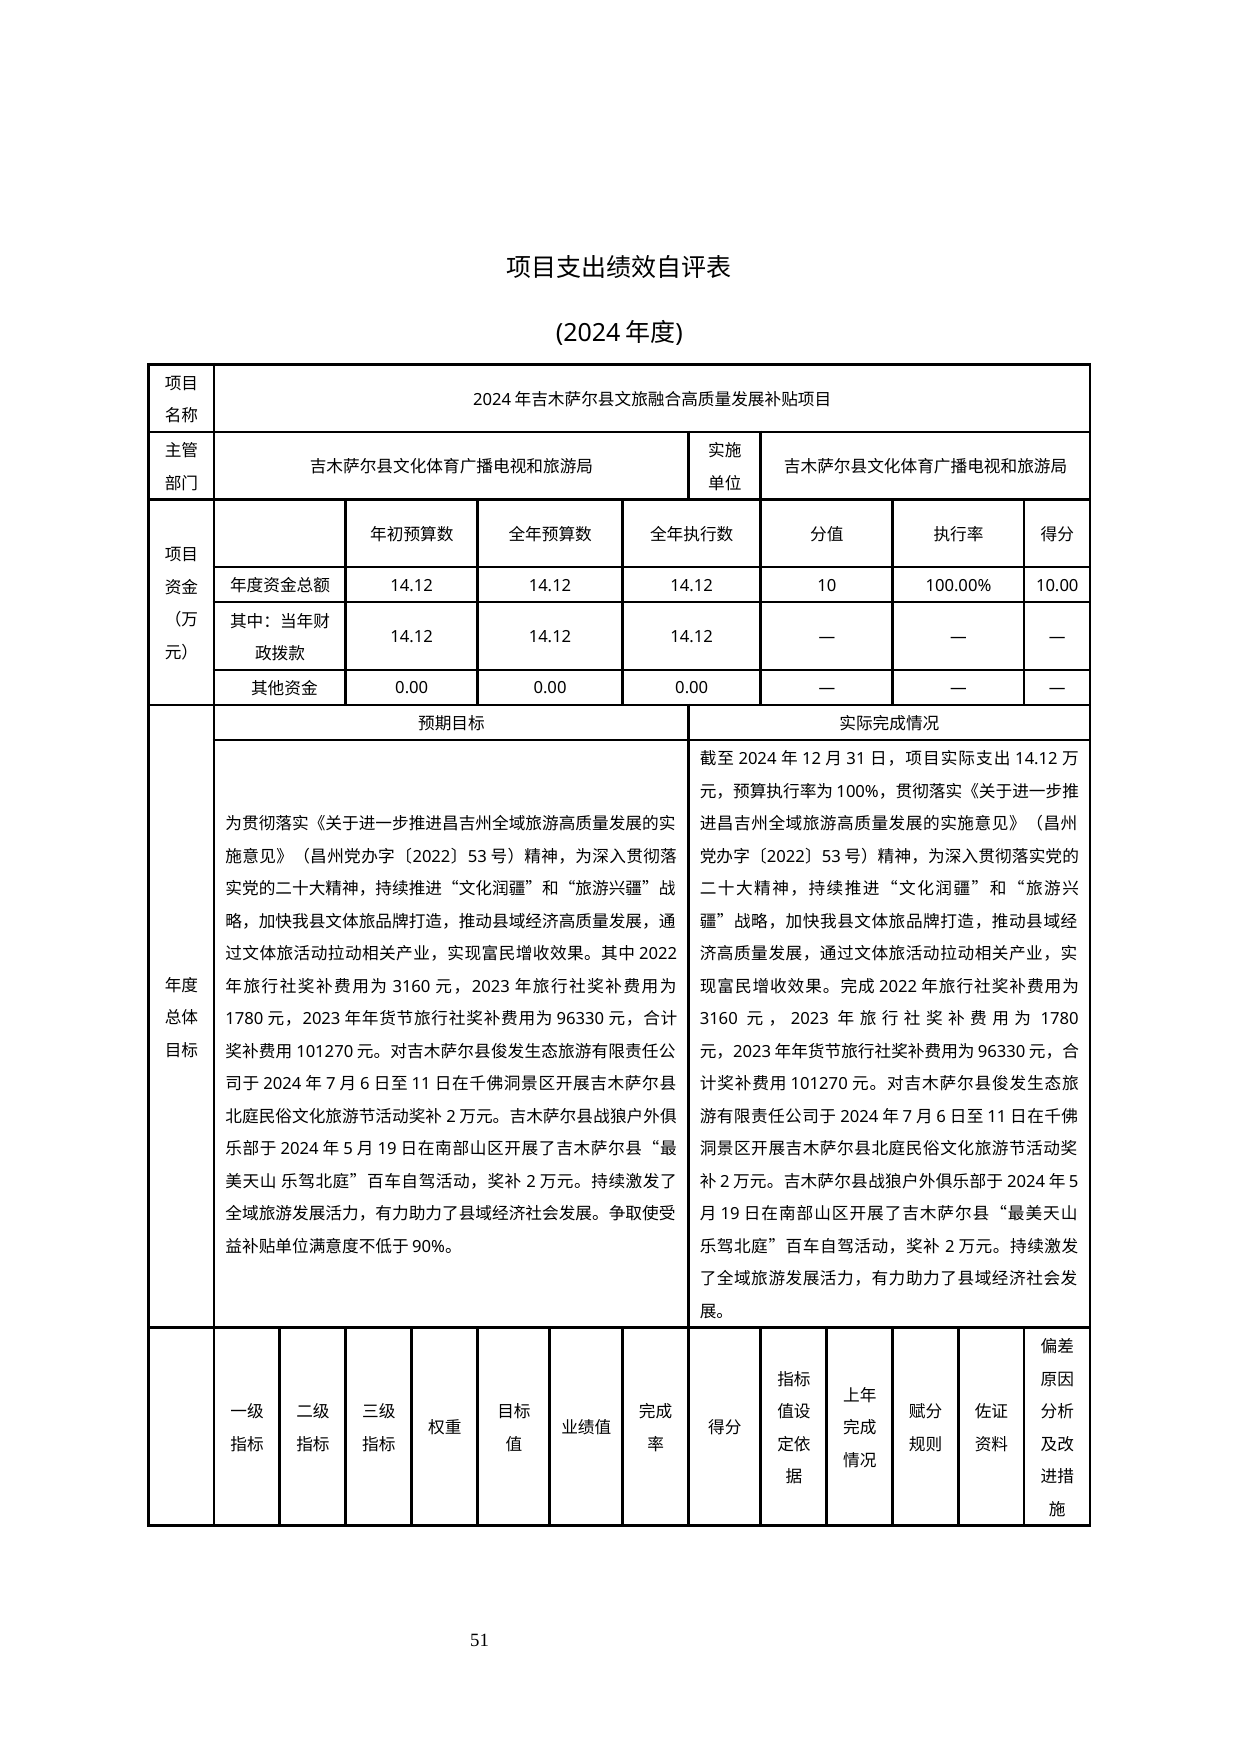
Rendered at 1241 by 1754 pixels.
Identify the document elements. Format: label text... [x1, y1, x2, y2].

table_cell 三级指标 [347, 1329, 410, 1524]
table_cell 赋分规则 [894, 1329, 957, 1524]
table_cell 为贯彻落实《关于进一步推进昌吉州全域旅游高质量发展的实施意见》（昌州党办字〔2022〕53号）精神，为深入贯彻落实党的二十大精神，持续推进“文化润疆”和“旅游兴疆”战略，加快我县文体旅品牌打造，推动县域经济高质量发展，通过文体旅活动拉动相关产业，实现富民增收效果。其中2022年旅行社奖补费用为3160元，2023年旅行社奖补费用为1780元，2023年年货节旅行社奖补费用为96330元，合计奖补费用101270元。对吉木萨尔县俊发生态旅游有限责任公司于2024年7月6日至11日在千佛洞景区开展吉木萨尔县北庭民俗文化旅游节活动奖补2万元。吉木萨尔县战狼户外俱乐部于2024年5月19日在南部山区开展了吉木萨尔县“最美天山 乐驾北庭”百车自驾活动，奖补2万元。持续激发了全域旅游发展活力，有力助力了县域经济社会发展。争取使受益补贴单位满意度不低于90%。 [215, 741, 687, 1326]
table_cell 二级指标 [281, 1329, 344, 1524]
table_cell 14.12 [347, 603, 476, 668]
table_cell 截至2024年12月31日，项目实际支出14.12万元，预算执行率为100%，贯彻落实《关于进一步推进昌吉州全域旅游高质量发展的实施意见》（昌州党办字〔2022〕53号）精神，为深入贯彻落实党的二十大精神，持续推进“文化润疆”和“旅游兴疆”战略，加快我县文体旅品牌打造，推动县域经济高质量发展，通过文体旅活动拉动相关产业，实现富民增收效果。完成2022年旅行社奖补费用为3160元，2023年旅行社奖补费用为1780元，2023年年货节旅行社奖补费用为96330元，合计奖补费用101270元。对吉木萨尔县俊发生态旅游有限责任公司于2024年7月6日至11日在千佛洞景区开展吉木萨尔县北庭民俗文化旅游节活动奖补2万元。吉木萨尔县战狼户外俱乐部于2024年5月19日在南部山区开展了吉木萨尔县“最美天山 乐驾北庭”百车自驾活动，奖补2万元。持续激发了全域旅游发展活力，有力助力了县域经济社会发展。 [690, 741, 1089, 1326]
table_cell 吉木萨尔县文化体育广播电视和旅游局 [215, 433, 687, 498]
table_cell — [1025, 671, 1089, 703]
table_cell 100.00% [894, 568, 1023, 601]
table_cell 业绩值 [551, 1329, 621, 1524]
table_cell 0.00 [479, 671, 621, 703]
table_cell [215, 501, 344, 566]
table_cell 10.00 [1025, 568, 1089, 601]
table_cell — [894, 671, 1023, 703]
table_cell 年度资金总额 [215, 568, 344, 601]
table_cell 项目名称 [150, 366, 213, 431]
table_cell 14.12 [479, 568, 621, 601]
table_cell 14.12 [347, 568, 476, 601]
table_cell [150, 1329, 213, 1524]
table_cell 全年预算数 [479, 501, 621, 566]
table_cell 得分 [690, 1329, 759, 1524]
table_cell 权重 [413, 1329, 476, 1524]
table_cell 0.00 [347, 671, 476, 703]
table_cell 全年执行数 [624, 501, 759, 566]
table_cell 得分 [1025, 501, 1089, 566]
table_cell 14.12 [479, 603, 621, 668]
table_cell 其他资金 [215, 671, 344, 703]
table_cell — [762, 671, 891, 703]
table_cell — [762, 603, 891, 668]
table_cell 吉木萨尔县文化体育广播电视和旅游局 [762, 433, 1089, 498]
table_cell 实施单位 [690, 433, 759, 498]
table_cell 年度总体目标 [150, 706, 213, 1326]
table_cell 佐证资料 [960, 1329, 1023, 1524]
table_cell 指标值设定依据 [762, 1329, 825, 1524]
table_cell 2024年吉木萨尔县文旅融合高质量发展补贴项目 [215, 366, 1089, 431]
table_cell 其中：当年财政拨款 [215, 603, 344, 668]
table_cell (2024年度) [148, 298, 1090, 363]
table_cell 项目资金（万元） [150, 501, 213, 703]
table_cell 年初预算数 [347, 501, 476, 566]
table_cell 执行率 [894, 501, 1023, 566]
table_cell 10 [762, 568, 891, 601]
table_cell 目标值 [479, 1329, 548, 1524]
table_cell 14.12 [624, 568, 759, 601]
table_cell 14.12 [624, 603, 759, 668]
table_cell 预期目标 [215, 706, 687, 739]
table_cell 完成率 [624, 1329, 687, 1524]
table_header 项目支出绩效自评表 [148, 233, 1090, 298]
table_cell 实际完成情况 [690, 706, 1089, 739]
table_cell 上年完成情况 [828, 1329, 891, 1524]
table_cell 0.00 [624, 671, 759, 703]
table_cell 分值 [762, 501, 891, 566]
table_cell — [1025, 603, 1089, 668]
table_cell 一级指标 [215, 1329, 278, 1524]
table_cell 主管部门 [150, 433, 213, 498]
table_cell 偏差原因分析及改进措施 [1025, 1329, 1089, 1524]
table_cell — [894, 603, 1023, 668]
